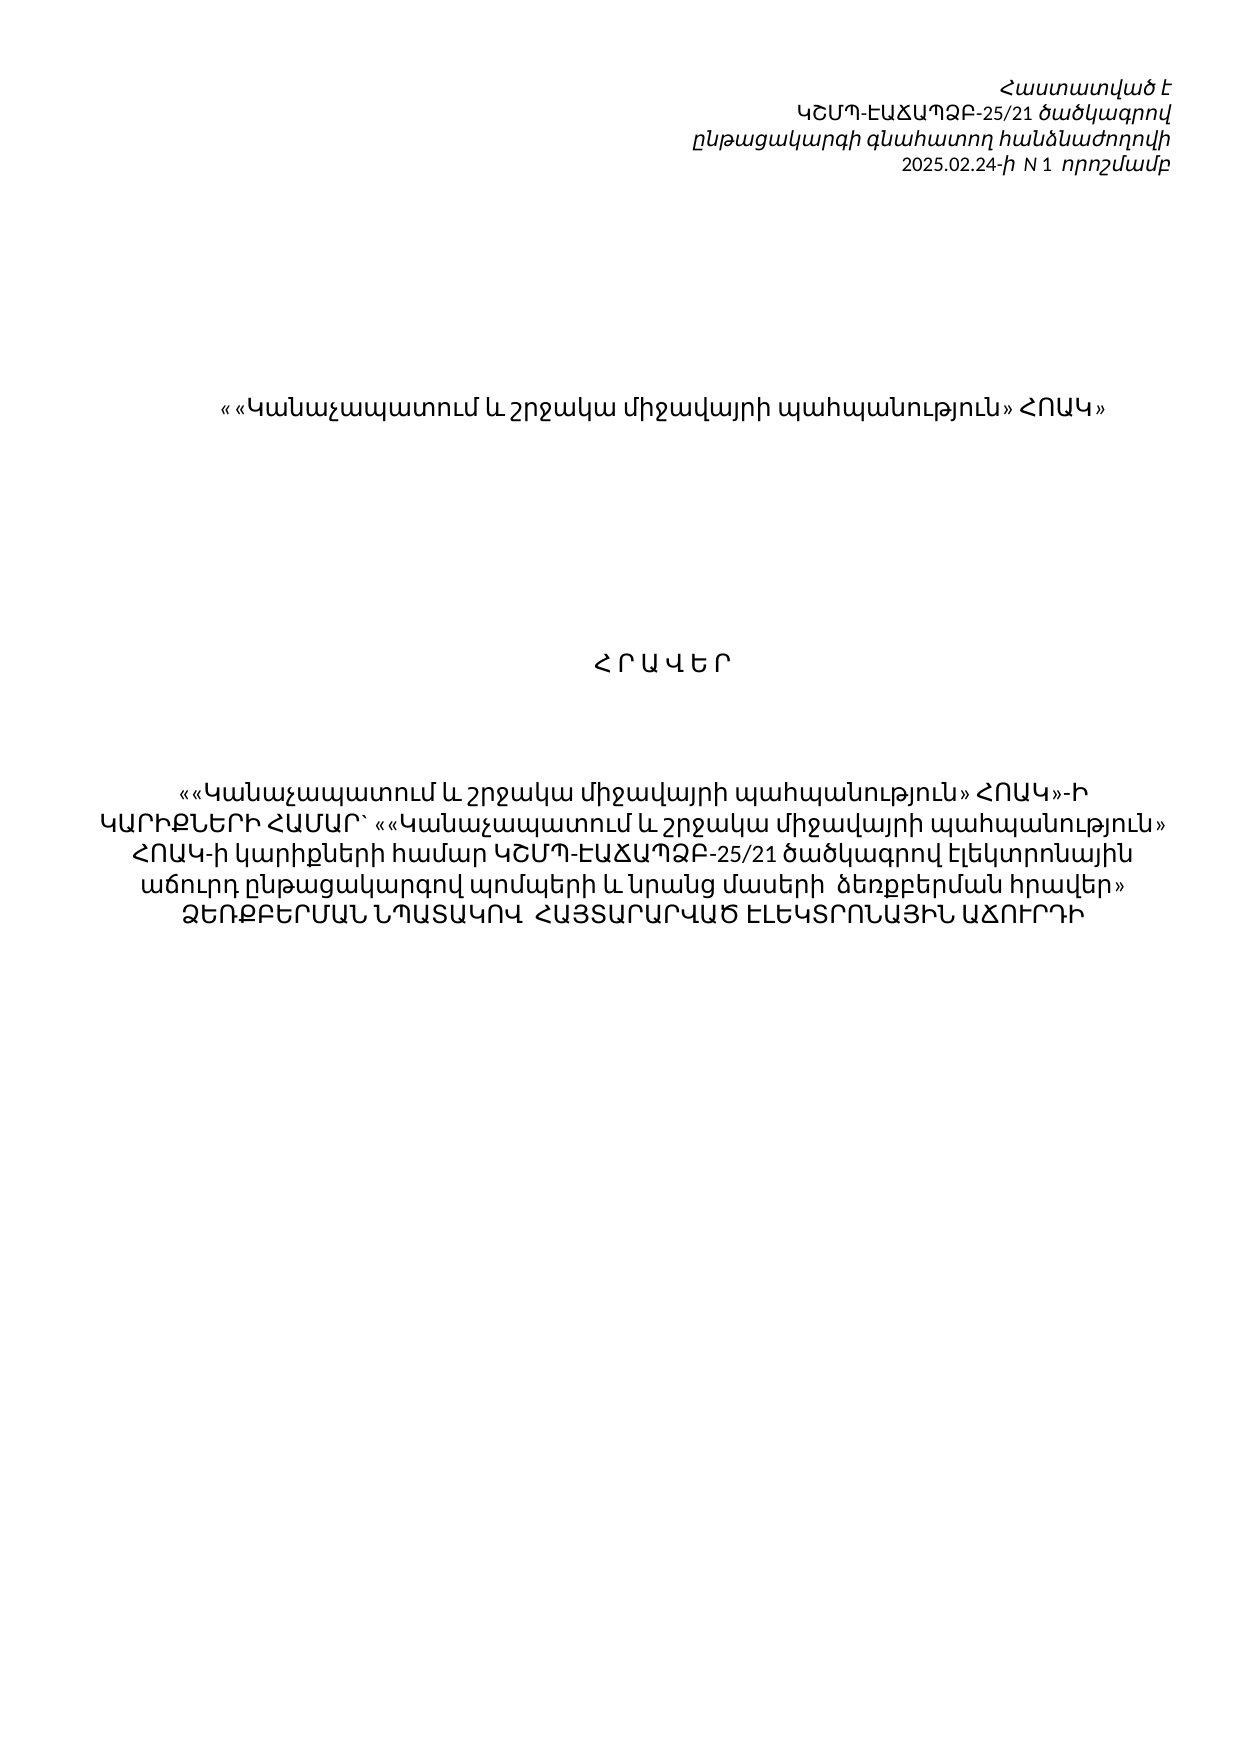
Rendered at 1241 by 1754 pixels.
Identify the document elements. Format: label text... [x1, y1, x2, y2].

text ԿՇՄՊ-ԷԱՃԱՊՁԲ-25/21 ծածկագրով [94, 100, 1171, 126]
text ««Կանաչապատում և շրջակա միջավայրի պահպանություն» ՀՈԱԿ»-Ի ԿԱՐԻՔՆԵՐԻ ՀԱՄԱՐ` ««Կանաչապատում և շրջակա միջավայրի պահպանություն» ՀՈԱԿ-ի կարիքների համար ԿՇՄՊ-ԷԱՃԱՊՁԲ-25/21 ծածկագրով էլեկտրոնային աճուրդ ընթացակարգով պոմպերի և նրանց մասերի ձեռքբերման հրավեր» ՁԵՌՔԲԵՐՄԱՆ ՆՊԱՏԱԿՈՎ ՀԱՅՏԱՐԱՐՎԱԾ ԷԼԵԿՏՐՈՆԱՅԻՆ ԱՃՈՒՐԴԻ [94, 777, 1172, 930]
text 2025.02.24 -ի N 1 որոշմամբ [94, 151, 1171, 177]
text ընթացակարգի գնահատող հանձնաժողովի [94, 126, 1171, 151]
text Հաստատված է [94, 75, 1171, 100]
text Հ Ր Ա Վ Ե Ր [94, 648, 1172, 679]
text « «Կանաչապատում և շրջակա միջավայրի պահպանություն» ՀՈԱԿ» [94, 392, 1172, 422]
